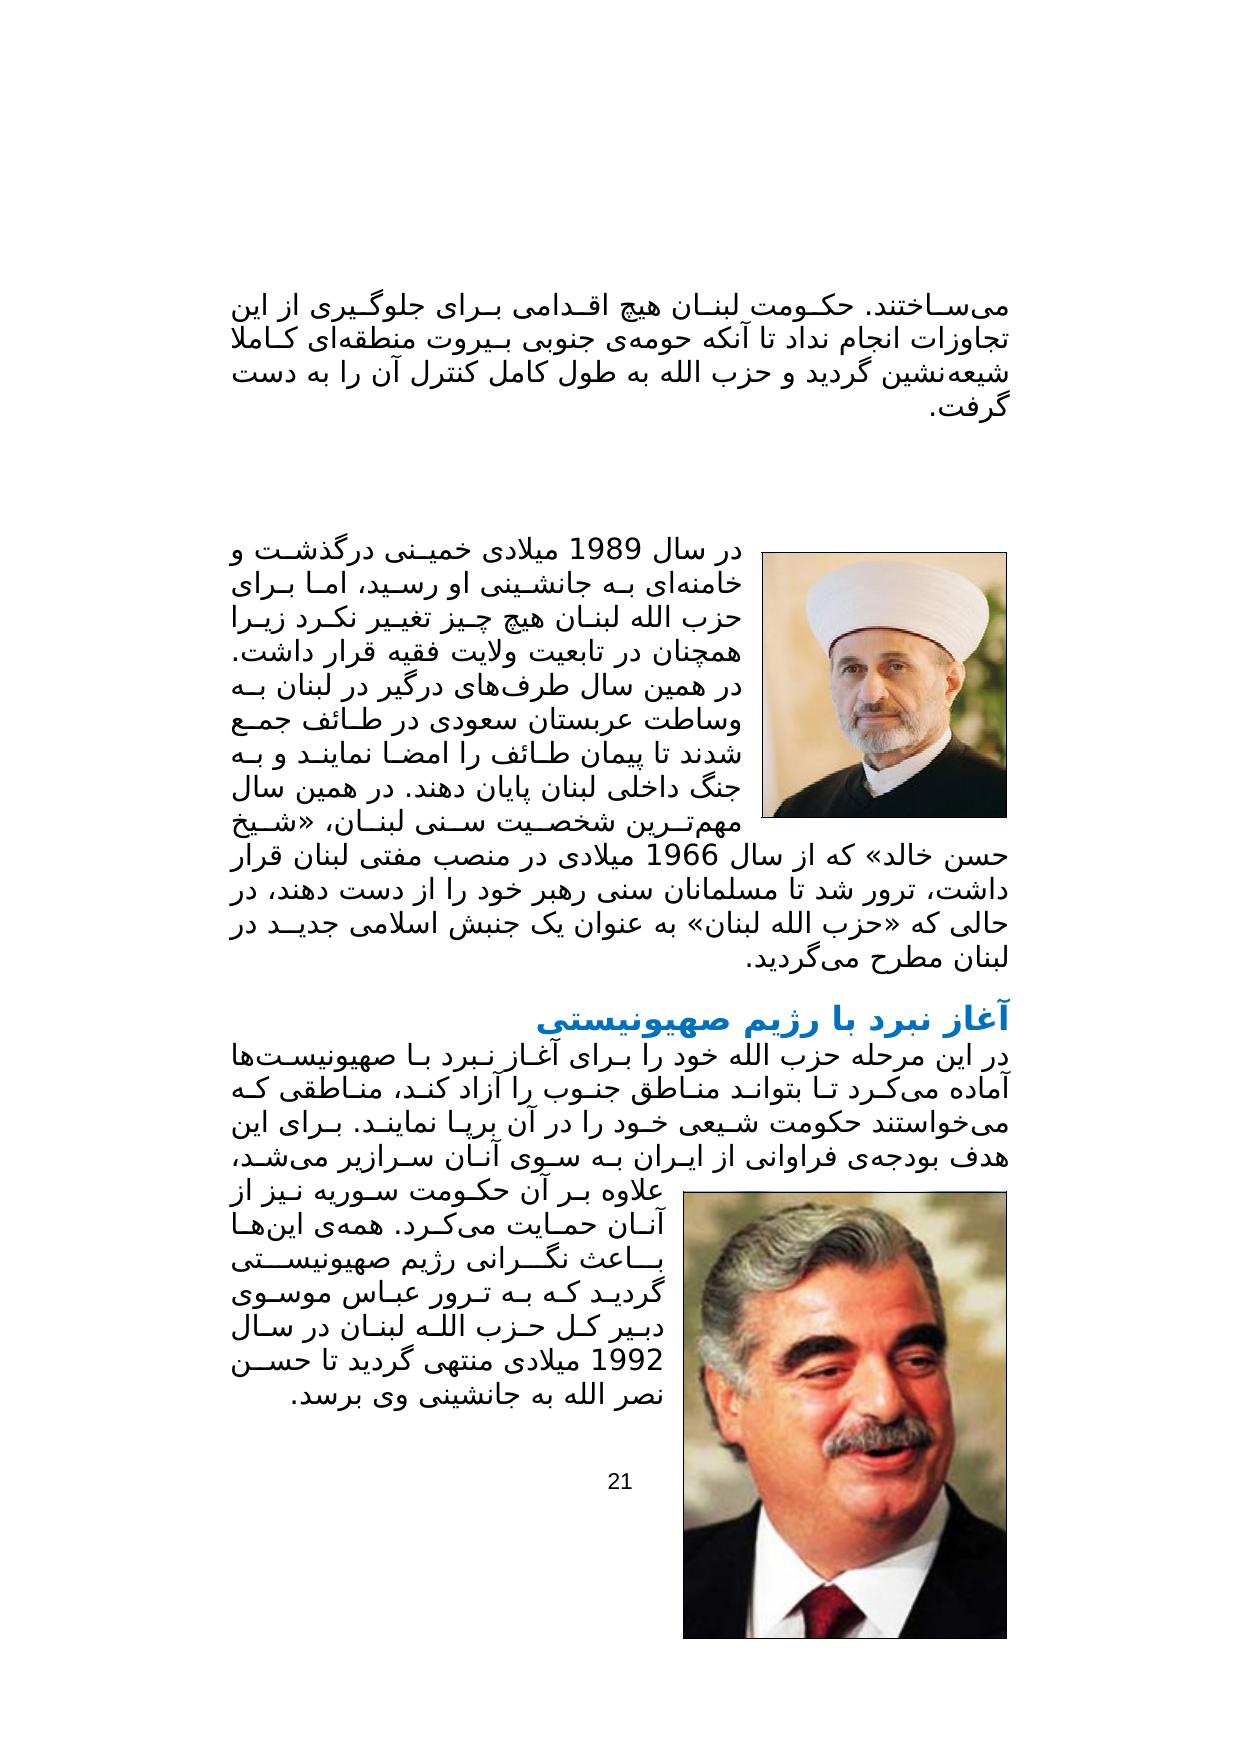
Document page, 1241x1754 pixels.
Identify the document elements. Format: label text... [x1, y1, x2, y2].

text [230, 288, 1010, 424]
picture [684, 1193, 1006, 1638]
text آغاز نبرد با رژیم صهیونیستی [230, 999, 1010, 1038]
text در این مرحله حزب الله خود را برای آغاز نبرد با صهیونیست‌ها آماده می‌کرد تا بتواند مناطق جنوب را آزاد کند، مناطقی که می‌خواستند حکومت شیعی خود را در آن برپا نمایند. برای این هدف بودجه‌ی فراوانی از ایران به سوی آنان سرازیر می‌شد، علاوه بر آن حکومت سوریه نیز از آنان حمایت می‌کرد. همه‌ی این‌ها باعث نگرانی رژیم صهیونیستی گردید که به ترور عباس موسوی دبیر کل حزب الله لبنان در سال 1992 میلادی منتهی گردید تا حسن نصر الله به جانشینی وی برسد. [230, 1038, 1010, 1411]
picture [763, 553, 1006, 817]
text در سال 1989 میلادی خمینی درگذشت و خامنه‌ای به جانشینی او رسید، اما برای حزب الله لبنان هیچ چیز تغییر نکرد زیرا همچنان در تابعیت ولایت فقیه قرار داشت. در همین سال طرف‌های درگیر در لبنان به وساطت عربستان سعودی در طائف جمع شدند تا پیمان طائف را امضا نمایند و به جنگ داخلی لبنان پایان دهند. در همین سال مهم‌ترین شخصیت سنی لبنان، «شیخ حسن خالد» که از سال 1966 میلادی در منصب مفتی لبنان قرار داشت، ترور شد تا مسلمانان سنی رهبر خود را از دست دهند، در حالی که «حزب الله لبنان» به عنوان یک جنبش اسلامی جدید در لبنان مطرح می‌گردید. [230, 532, 1010, 974]
